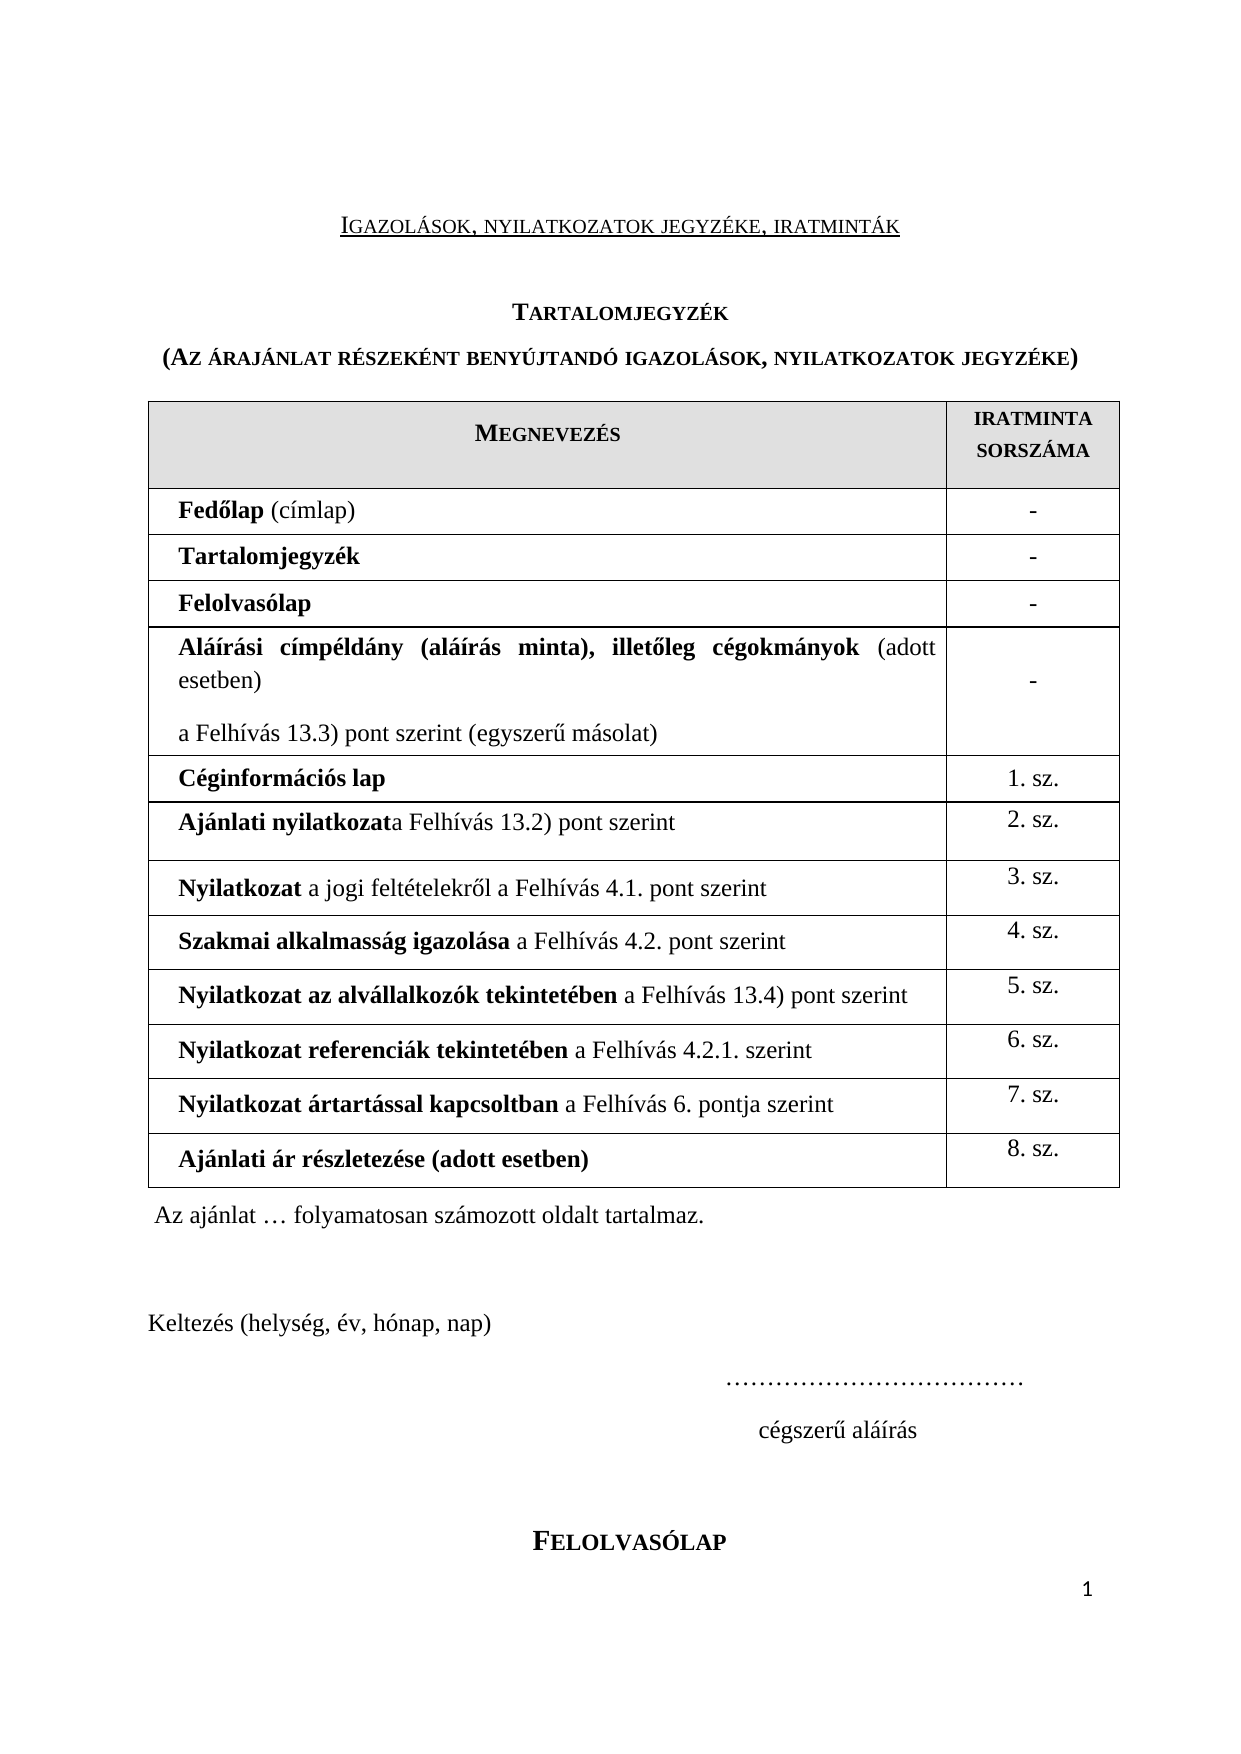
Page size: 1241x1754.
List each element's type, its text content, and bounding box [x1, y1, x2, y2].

table_cell Fedőlap (címlap) [149, 489, 946, 534]
table_cell 5. sz. [947, 970, 1119, 1023]
table_header Megnevezés [149, 402, 946, 488]
subtitle Igazolások, nyilatkozatok jegyzéke, iratminták [148, 210, 1093, 239]
table_cell 1. sz. [947, 756, 1119, 801]
table_cell 6. sz. [947, 1025, 1119, 1078]
table_cell Tartalomjegyzék [149, 535, 946, 580]
table_cell 8. sz. [947, 1134, 1119, 1187]
table_cell 4. sz. [947, 916, 1119, 969]
table_cell Nyilatkozat referenciák tekintetében a Felhívás 4.2.1. szerint [149, 1025, 946, 1078]
table_cell - [947, 489, 1119, 534]
table_cell 2. sz. [947, 803, 1119, 860]
text Az ajánlat … folyamatosan számozott oldalt tartalmaz. [148, 1201, 1093, 1229]
table_cell - [947, 535, 1119, 580]
table_cell Nyilatkozat az alvállalkozók tekintetében a Felhívás 13.4) pont szerint [149, 970, 946, 1023]
text (Az árajánlat részeként benyújtandó igazolások, nyilatkozatok jegyzéke) [148, 342, 1093, 371]
text Keltezés (helység, év, hónap, nap) [148, 1308, 1093, 1337]
table_cell Nyilatkozat ártartással kapcsoltban a Felhívás 6. pontja szerint [149, 1079, 946, 1132]
table_cell - [947, 581, 1119, 626]
table_cell Nyilatkozat a jogi feltételekről a Felhívás 4.1. pont szerint [149, 861, 946, 914]
text Tartalomjegyzék [148, 297, 1093, 326]
table_cell 7. sz. [947, 1079, 1119, 1132]
table_header ……………………………… [598, 1362, 1077, 1416]
table_cell cégszerű aláírás [598, 1416, 1077, 1469]
table_cell Ajánlati nyilatkozata Felhívás 13.2) pont szerint [149, 803, 946, 860]
table_cell Ajánlati ár részletezése (adott esetben) [149, 1134, 946, 1187]
text Felolvasólap [166, 1523, 1093, 1556]
table_cell Aláírási címpéldány (aláírás minta), illetőleg cégokmányok (adott esetben) a Felhívás 13.3) pont szerint (egyszerű másolat) [149, 628, 946, 755]
table_cell 3. sz. [947, 861, 1119, 914]
table_header iratminta sorszáma [947, 402, 1119, 488]
table_cell Felolvasólap [149, 581, 946, 626]
table_cell Szakmai alkalmasság igazolása a Felhívás 4.2. pont szerint [149, 916, 946, 969]
table_cell - [947, 628, 1119, 755]
table_cell Céginformációs lap [149, 756, 946, 801]
